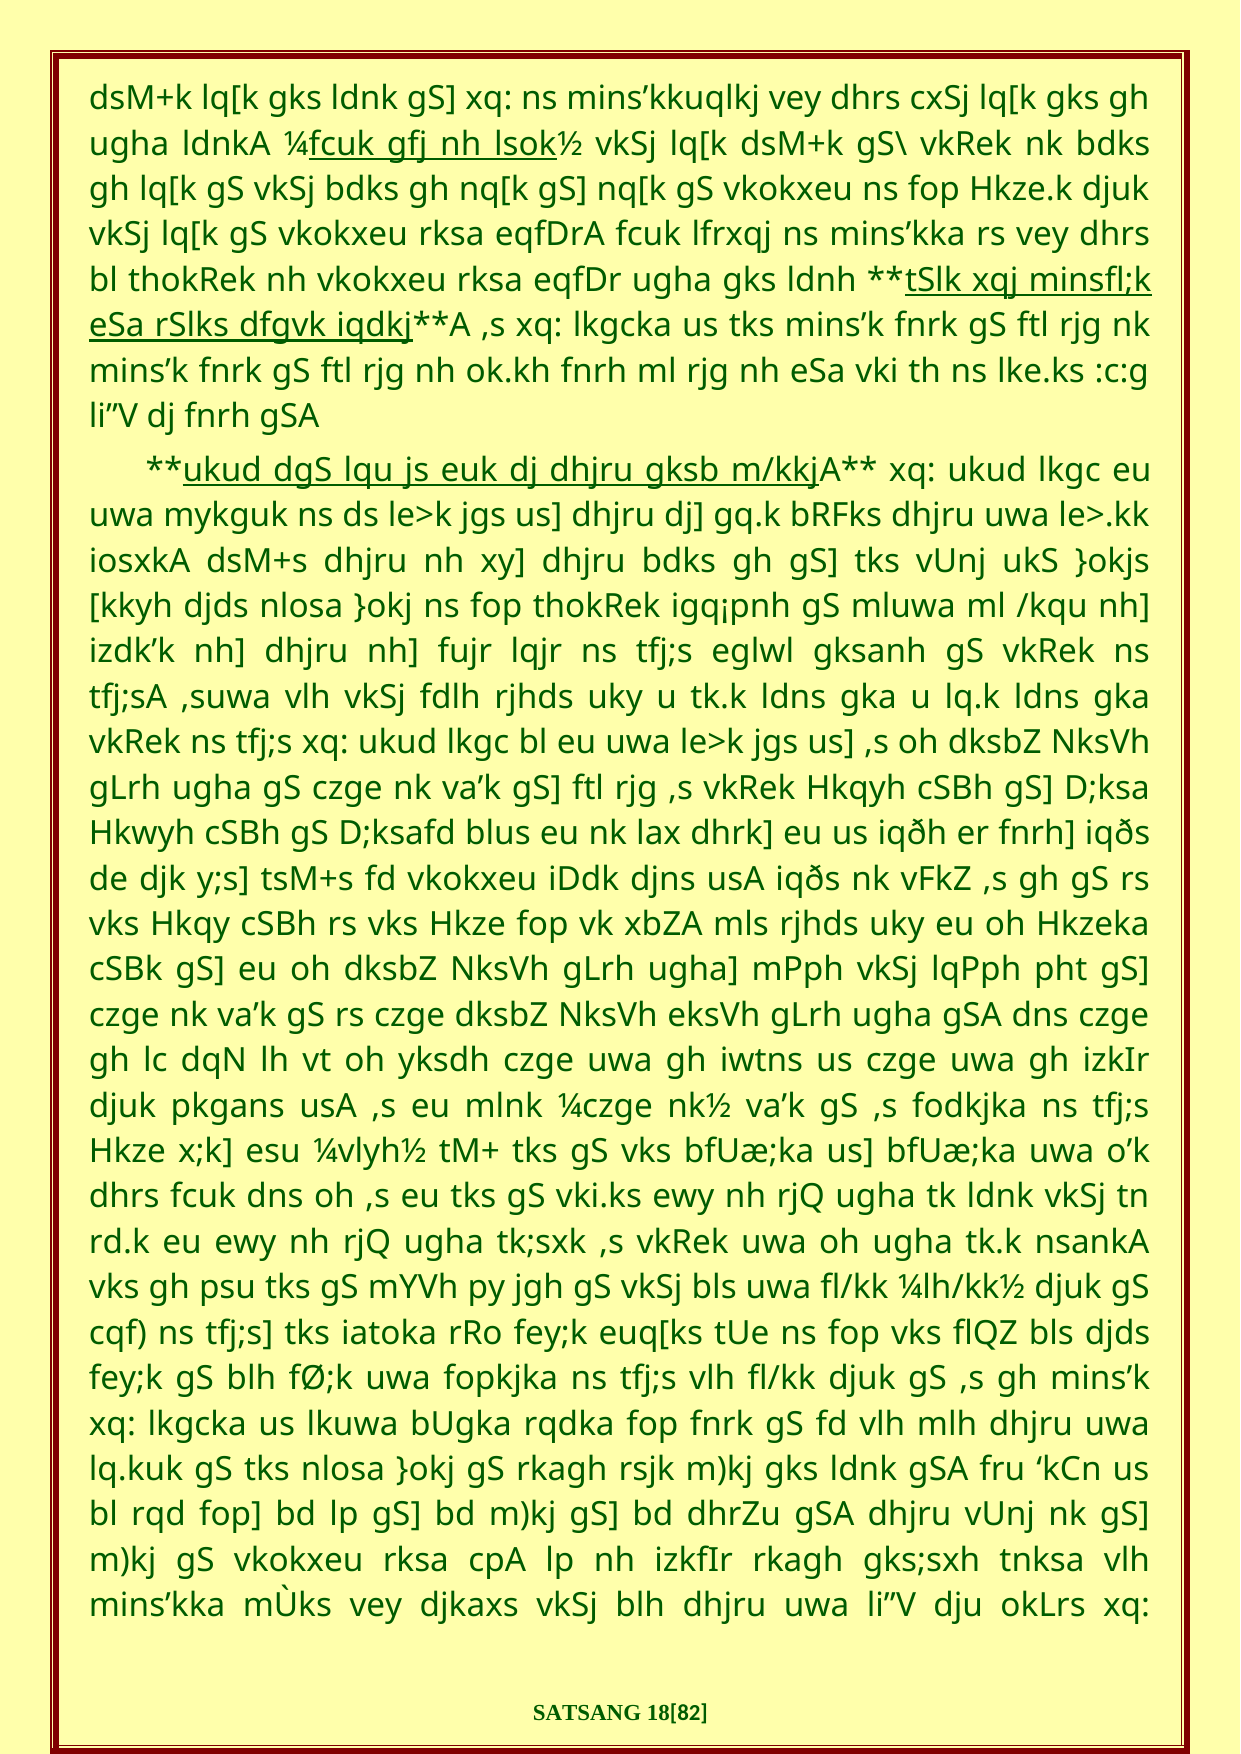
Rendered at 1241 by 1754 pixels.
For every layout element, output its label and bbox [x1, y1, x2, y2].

text [89, 74, 1152, 437]
text [89, 446, 1152, 1626]
